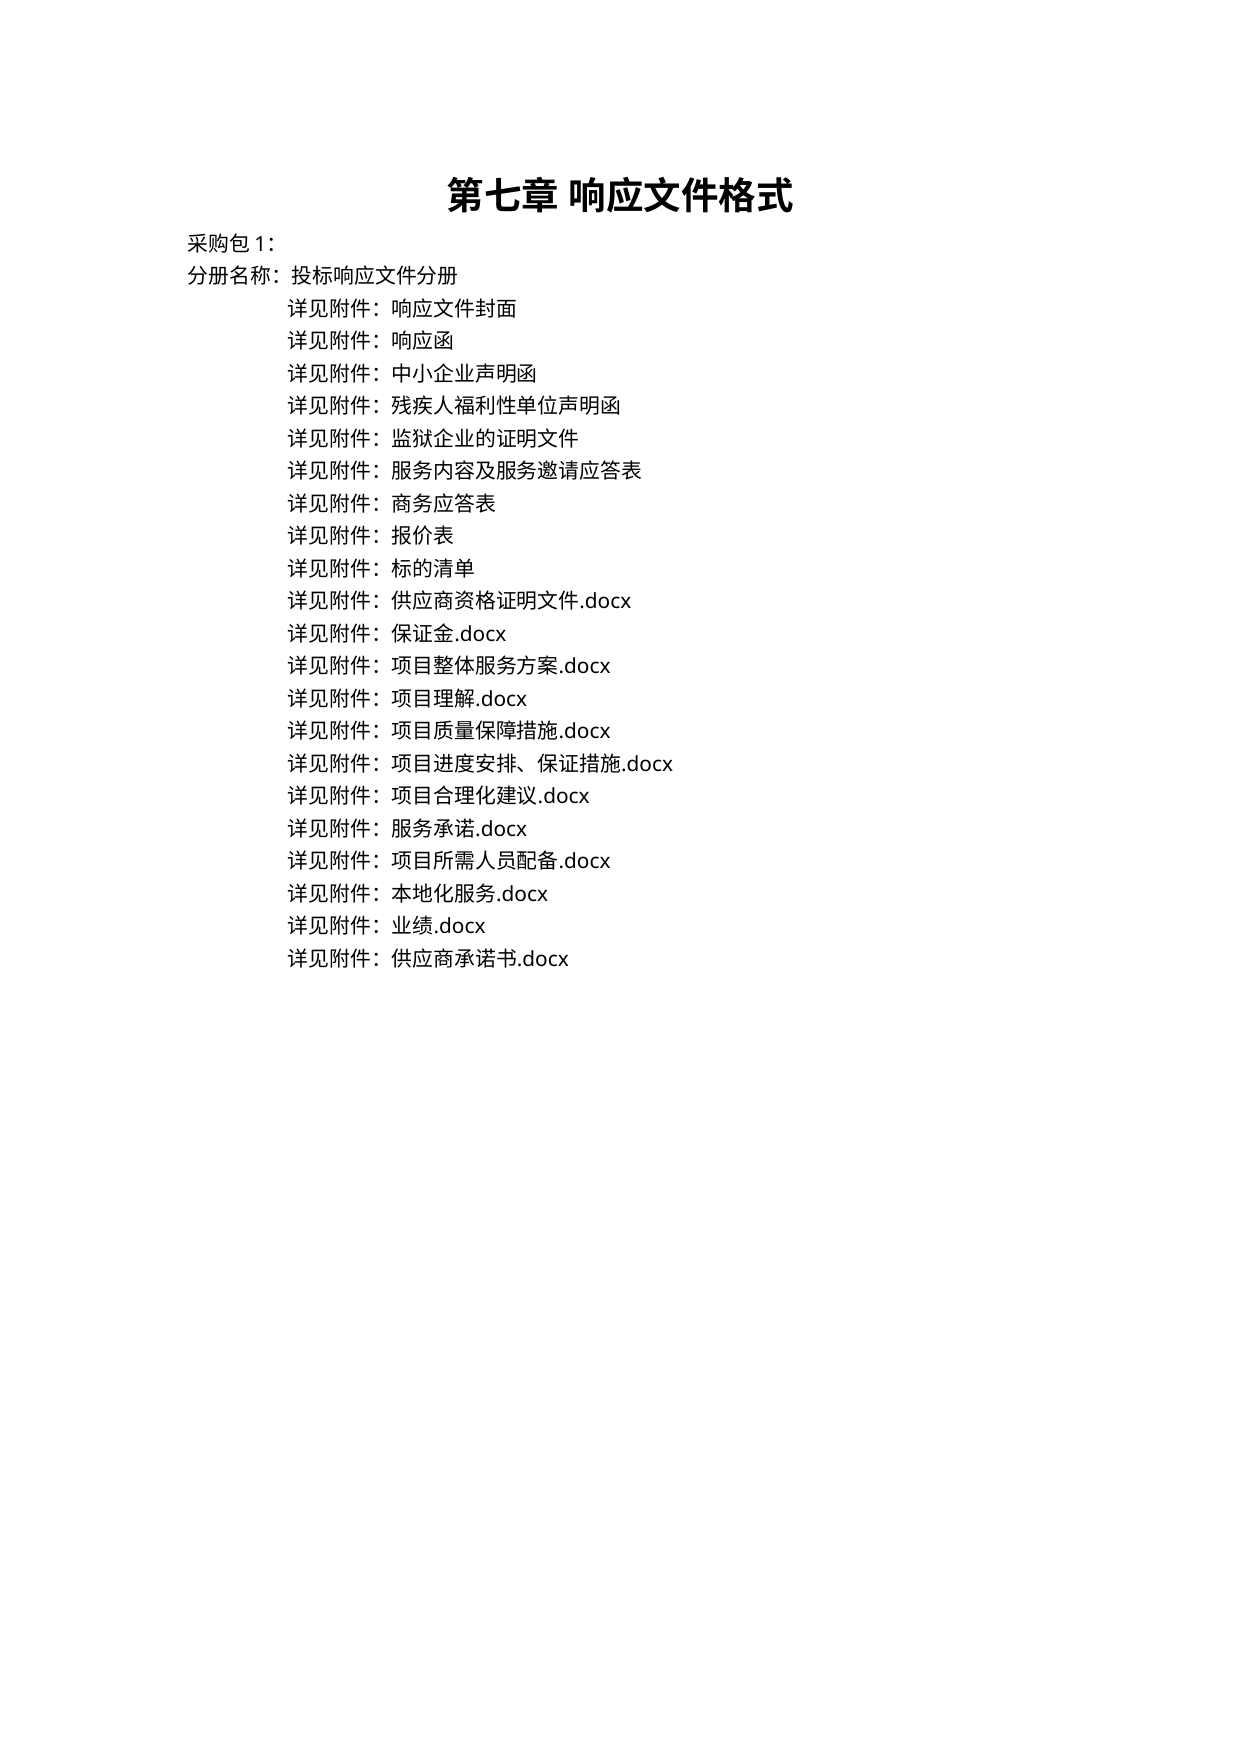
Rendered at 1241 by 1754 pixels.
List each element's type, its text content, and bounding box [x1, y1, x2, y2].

text 详见附件：项目进度安排、保证措施.docx [187, 747, 1053, 779]
text 详见附件：响应函 [187, 324, 1053, 357]
text 详见附件：业绩.docx [187, 909, 1053, 942]
text 详见附件：项目理解.docx [187, 682, 1053, 714]
text 详见附件：供应商承诺书.docx [187, 942, 1053, 974]
text 详见附件：项目合理化建议.docx [187, 779, 1053, 812]
text 详见附件：服务内容及服务邀请应答表 [187, 454, 1053, 487]
text 详见附件：商务应答表 [187, 487, 1053, 519]
text 详见附件：供应商资格证明文件.docx [187, 584, 1053, 617]
text 详见附件：项目质量保障措施.docx [187, 714, 1053, 747]
text 详见附件：残疾人福利性单位声明函 [187, 389, 1053, 422]
text 详见附件：项目整体服务方案.docx [187, 649, 1053, 682]
text 详见附件：本地化服务.docx [187, 877, 1053, 909]
text 详见附件：报价表 [187, 519, 1053, 552]
text 详见附件：服务承诺.docx [187, 812, 1053, 844]
text 详见附件：项目所需人员配备.docx [187, 844, 1053, 877]
text 详见附件：监狱企业的证明文件 [187, 422, 1053, 454]
text 详见附件：中小企业声明函 [187, 357, 1053, 389]
text 详见附件：响应文件封面 [187, 292, 1053, 324]
text 详见附件：标的清单 [187, 552, 1053, 584]
text 分册名称：投标响应文件分册 [187, 259, 1053, 292]
text 采购包1： [187, 227, 1053, 259]
text 详见附件：保证金.docx [187, 617, 1053, 649]
text 第七章 响应文件格式 [187, 162, 1053, 227]
